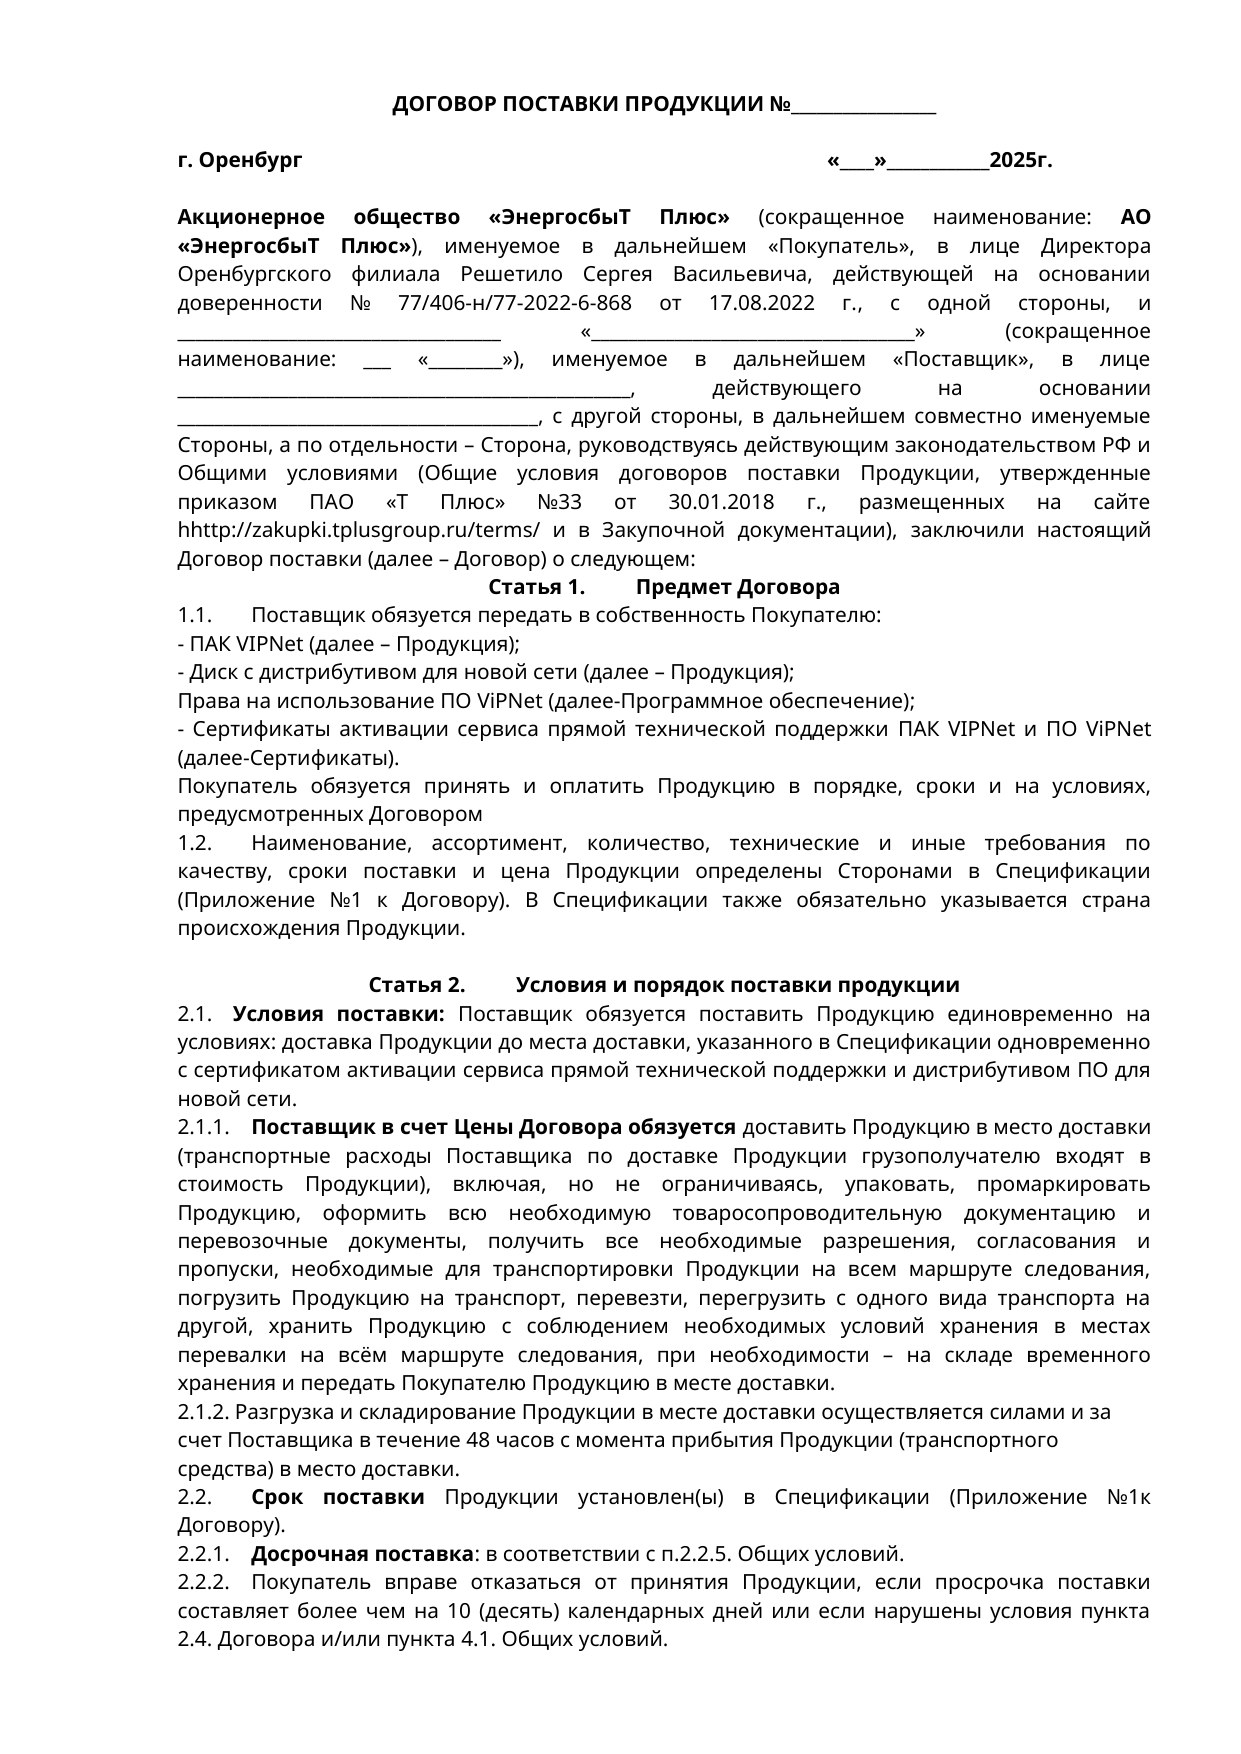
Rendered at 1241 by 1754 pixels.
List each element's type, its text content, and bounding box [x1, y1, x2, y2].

text - ПАК VIPNet (далее – Продукция); [177, 629, 1152, 657]
list Предмет Договора [177, 572, 1152, 601]
list Срок поставки Продукции установлен(ы) в Спецификации (Приложение №1к Договору). [177, 1482, 1152, 1539]
text - Диск с дистрибутивом для новой сети (далее – Продукция); [177, 657, 1152, 686]
text Права на использование ПО ViPNet (далее-Программное обеспечение); [177, 686, 1152, 714]
list Разгрузка и складирование Продукции в месте доставки осуществляется силами и за счет Поставщика в течение 48 часов с момента прибытия Продукции (транспортного средства) в место доставки. [177, 1397, 1152, 1482]
list Покупатель вправе отказаться от принятия Продукции, если просрочка поставки составляет более чем на 10 (десять) календарных дней или если нарушены условия пункта 2.4. Договора и/или пункта 4.1. Общих условий. [177, 1567, 1152, 1653]
text Акционерное общество «ЭнергосбыТ Плюс» (сокращенное наименование: АО «ЭнергосбыТ Плюс»), именуемое в дальнейшем «Покупатель», в лице Директора Оренбургского филиала Решетило Сергея Васильевича, действующей на основании доверенности № 77/406-н/77-2022-6-868 от 17.08.2022 г., с одной стороны, и ___________________________________ «___________________________________» (сокращенное наименование: ___ «________»), именуемое в дальнейшем «Поставщик», в лице _________________________________________________, действующего на основании _______________________________________, с другой стороны, в дальнейшем совместно именуемые Стороны, а по отдельности – Сторона, руководствуясь действующим законодательством РФ и Общими условиями (Общие условия договоров поставки Продукции, утвержденные приказом ПАО «Т Плюс» №33 от 30.01.2018 г., размещенных на сайте hhttp://zakupki.tplusgroup.ru/terms/ и в Закупочной документации), заключили настоящий Договор поставки (далее – Договор) о следующем: [177, 202, 1152, 572]
text Покупатель обязуется принять и оплатить Продукцию в порядке, сроки и на условиях, предусмотренных Договором [177, 771, 1152, 828]
list Условия и порядок поставки продукции [177, 970, 1152, 999]
list Условия поставки: Поставщик обязуется поставить Продукцию единовременно на условиях: доставка Продукции до места доставки, указанного в Спецификации одновременно с сертификатом активации сервиса прямой технической поддержки и дистрибутивом ПО для новой сети. [177, 999, 1152, 1112]
list Досрочная поставка: в соответствии с п.2.2.5. Общих условий. [177, 1539, 1152, 1567]
list Поставщик в счет Цены Договора обязуется доставить Продукцию в место доставки (транспортные расходы Поставщика по доставке Продукции грузополучателю входят в стоимость Продукции), включая, но не ограничиваясь, упаковать, промаркировать Продукцию, оформить всю необходимую товаросопроводительную документацию и перевозочные документы, получить все необходимые разрешения, согласования и пропуски, необходимые для транспортировки Продукции на всем маршруте следования, погрузить Продукцию на транспорт, перевезти, перегрузить с одного вида транспорта на другой, хранить Продукцию с соблюдением необходимых условий хранения в местах перевалки на всём маршруте следования, при необходимости – на складе временного хранения и передать Покупателю Продукцию в месте доставки. [177, 1112, 1152, 1397]
list Поставщик обязуется передать в собственность Покупателю: [177, 601, 1152, 629]
list Наименование, ассортимент, количество, технические и иные требования по качеству, сроки поставки и цена Продукции определены Сторонами в Спецификации (Приложение №1 к Договору). В Спецификации также обязательно указывается страна происхождения Продукции. [177, 828, 1152, 942]
text ДОГОВОР ПОСТАВКИ ПРОДУКЦИИ №_________________ [177, 89, 1152, 117]
text - Cертификаты активации сервиса прямой технической поддержки ПАК VIPNet и ПО ViPNet (далее-Сертификаты). [177, 714, 1152, 771]
text г. Оренбург «____»____________2025г. [177, 146, 1152, 174]
